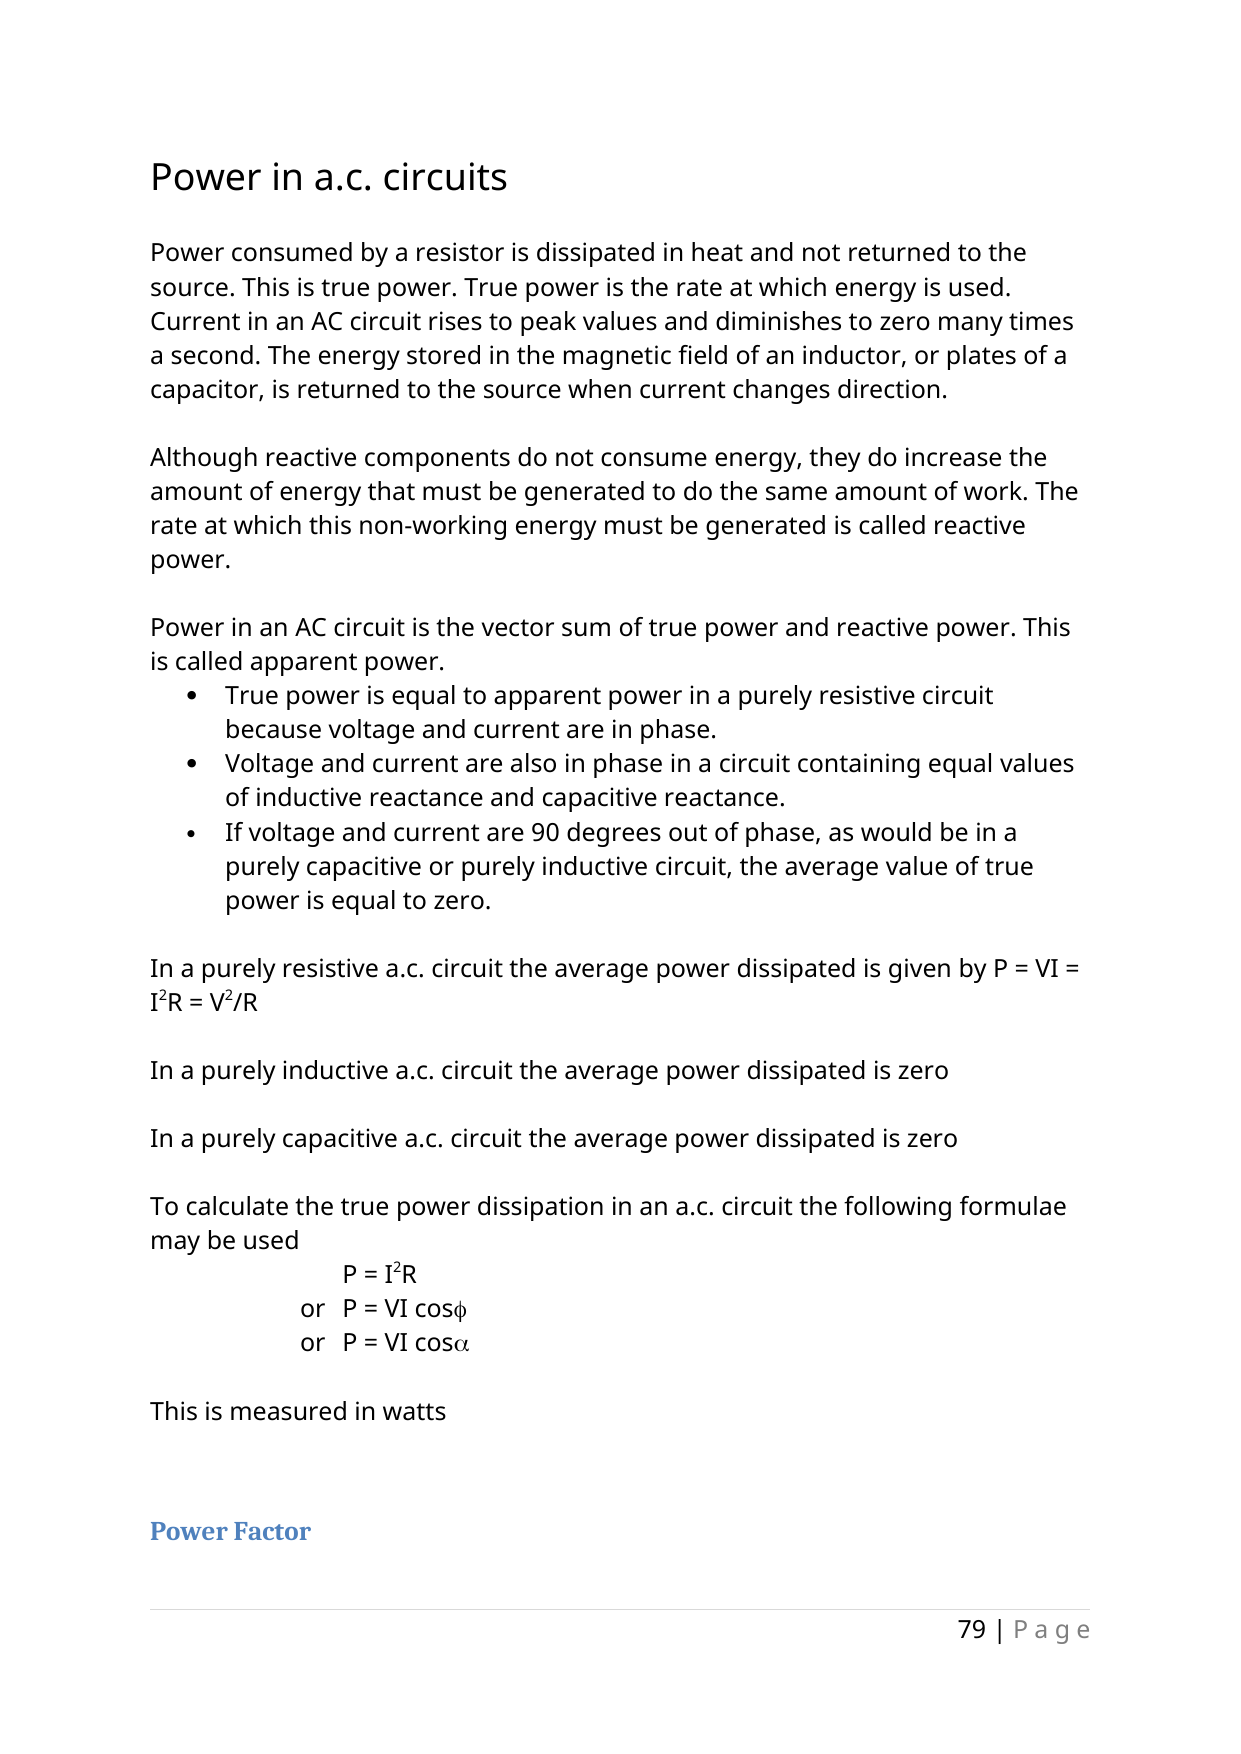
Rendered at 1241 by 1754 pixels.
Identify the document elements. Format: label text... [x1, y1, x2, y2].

text In a purely resistive a.c. circuit the average power dissipated is given by P = VI = I2R = V2/R [150, 950, 1090, 1018]
text Although reactive components do not consume energy, they do increase the amount of energy that must be generated to do the same amount of work. The rate at which this non-working energy must be generated is called reactive power. [150, 439, 1090, 576]
list Voltage and current are also in phase in a circuit containing equal values of inductive reactance and capacitive reactance. [187, 746, 1090, 814]
list If voltage and current are 90 degrees out of phase, as would be in a purely capacitive or purely inductive circuit, the average value of true power is equal to zero. [187, 814, 1090, 916]
text In a purely inductive a.c. circuit the average power dissipated is zero [150, 1053, 1090, 1087]
text This is measured in watts [150, 1393, 1090, 1427]
subtitle Power in a.c. circuits [150, 150, 1090, 201]
text P = I2R [150, 1257, 1090, 1291]
text Power in an AC circuit is the vector sum of true power and reactive power. This is called apparent power. [150, 610, 1090, 678]
list True power is equal to apparent power in a purely resistive circuit because voltage and current are in phase. [187, 678, 1090, 746]
text or P = VI cos [225, 1291, 1090, 1325]
text In a purely capacitive a.c. circuit the average power dissipated is zero [150, 1121, 1090, 1155]
subtitle Power Factor [150, 1516, 1090, 1547]
text Current in an AC circuit rises to peak values and diminishes to zero many times a second. The energy stored in the magnetic field of an inductor, or plates of a capacitor, is returned to the source when current changes direction. [150, 303, 1090, 405]
text Power consumed by a resistor is dissipated in heat and not returned to the source. This is true power. True power is the rate at which energy is used. [150, 235, 1090, 303]
text or P = VI cos [225, 1325, 1090, 1359]
text To calculate the true power dissipation in an a.c. circuit the following formulae may be used [150, 1189, 1090, 1257]
